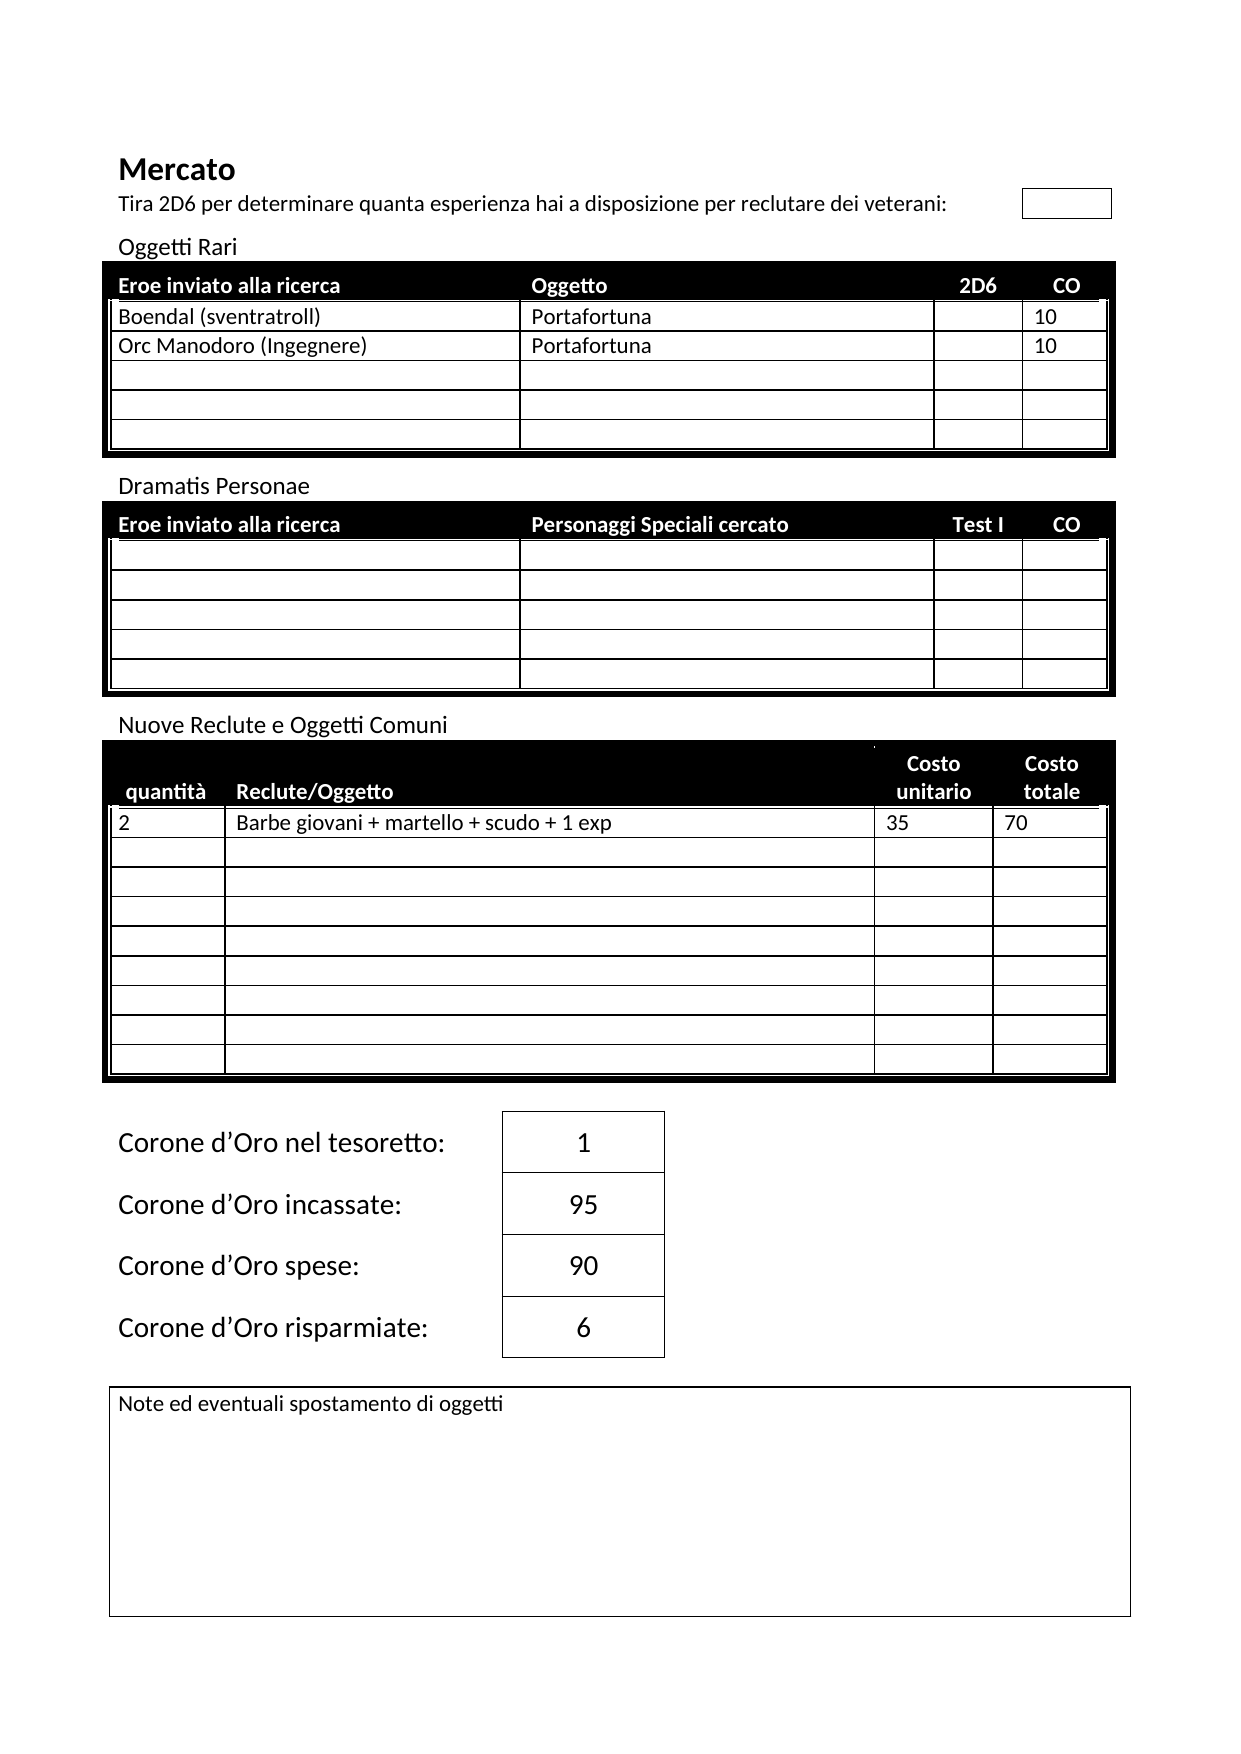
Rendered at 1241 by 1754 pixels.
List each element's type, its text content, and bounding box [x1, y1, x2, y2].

table_cell [935, 361, 1022, 389]
table_cell [112, 986, 224, 1014]
table_cell 2 [108, 805, 224, 837]
table_cell [226, 1016, 874, 1044]
text Nuove Reclute e Oggetti Comuni [118, 709, 1122, 740]
table_header Test I [935, 510, 1022, 538]
table_cell [521, 541, 933, 569]
table_cell [935, 630, 1022, 658]
table_header Eroe inviato alla ricerca [112, 271, 519, 299]
table_cell [935, 420, 1022, 448]
table_cell [994, 897, 1106, 925]
table_cell [1023, 391, 1106, 419]
table_cell [935, 332, 1022, 359]
table_cell [112, 868, 224, 896]
table_cell [1023, 601, 1106, 628]
table_cell [112, 391, 519, 419]
table_cell Corone d’Oro incassate: [107, 1172, 502, 1234]
table_cell [112, 420, 519, 448]
table_cell [1023, 538, 1109, 569]
table_cell 10 [1023, 299, 1109, 330]
table_header Tira 2D6 per determinare quanta esperienza hai a disposizione per reclutare dei veterani: [107, 188, 1022, 217]
table_cell [935, 541, 1022, 569]
table_cell Corone d’Oro spese: [107, 1234, 502, 1296]
table_cell [875, 838, 992, 866]
table_cell 35 [875, 809, 992, 837]
table_cell [875, 897, 992, 925]
table_cell [994, 1016, 1106, 1044]
table_cell [935, 660, 1022, 688]
table_cell [521, 660, 933, 688]
table_cell 90 [503, 1235, 664, 1296]
table_cell [112, 1045, 224, 1073]
table_header Costo totale [994, 749, 1106, 805]
table_cell [994, 927, 1106, 955]
table_cell [875, 957, 992, 984]
table_cell [875, 986, 992, 1014]
table_cell 10 [1023, 332, 1106, 359]
table_header Oggetto [521, 271, 933, 299]
table_cell [875, 1045, 992, 1073]
table_cell [935, 601, 1022, 628]
table_cell [1023, 361, 1106, 389]
table_header Eroe inviato alla ricerca [112, 510, 519, 538]
table_header 1 [503, 1112, 664, 1172]
table_header CO [1023, 510, 1106, 538]
table_header CO [1023, 271, 1106, 299]
table_cell [875, 1016, 992, 1044]
table_cell 6 [503, 1297, 664, 1357]
table_cell [1023, 571, 1106, 599]
table_cell [226, 957, 874, 984]
table_cell Barbe giovani + martello + scudo + 1 exp [226, 809, 874, 837]
table_cell [112, 660, 519, 688]
table_cell [112, 957, 224, 984]
table_cell [1023, 660, 1106, 688]
table_cell [875, 868, 992, 896]
table_cell [521, 361, 933, 389]
table_header quantità [112, 749, 224, 805]
text Note ed eventuali spostamento di oggetti [110, 1388, 1130, 1417]
table_cell [521, 630, 933, 658]
table_cell 70 [994, 805, 1109, 837]
table_cell Boendal (sventratroll) [108, 299, 519, 330]
table_cell [112, 838, 224, 866]
table_cell [108, 538, 519, 569]
table_cell [112, 927, 224, 955]
table_cell [521, 391, 933, 419]
text Dramatis Personae [118, 470, 1122, 501]
table_cell [521, 571, 933, 599]
table_cell Portafortuna [521, 302, 933, 330]
table_cell [112, 361, 519, 389]
table_cell [226, 986, 874, 1014]
table_cell [935, 571, 1022, 599]
text Oggetti Rari [118, 231, 1122, 261]
table_cell [875, 927, 992, 955]
table_cell [994, 868, 1106, 896]
table_cell Portafortuna [521, 332, 933, 359]
table_header Costo unitario [875, 749, 992, 805]
table_cell [226, 838, 874, 866]
table_cell [994, 986, 1106, 1014]
table_header 2D6 [935, 271, 1022, 299]
table_cell Corone d’Oro risparmiate: [107, 1296, 502, 1357]
table_cell [112, 897, 224, 925]
table_cell [1023, 420, 1106, 448]
table_header Corone d’Oro nel tesoretto: [107, 1111, 502, 1172]
table_cell [226, 868, 874, 896]
table_cell [112, 630, 519, 658]
table_cell [994, 957, 1106, 984]
table_cell [994, 1045, 1106, 1073]
text Mercato [118, 148, 1122, 188]
table_header Personaggi Speciali cercato [521, 510, 933, 538]
table_header [1023, 189, 1111, 217]
table_cell [112, 1016, 224, 1044]
table_cell [1023, 630, 1106, 658]
table_cell [935, 302, 1022, 330]
table_cell [226, 927, 874, 955]
table_cell [521, 420, 933, 448]
table_cell [226, 897, 874, 925]
table_cell [226, 1045, 874, 1073]
table_header Reclute/Oggetto [226, 749, 874, 805]
table_cell 95 [503, 1173, 664, 1234]
table_cell Orc Manodoro (Ingegnere) [112, 332, 519, 359]
table_cell [994, 838, 1106, 866]
table_cell [935, 391, 1022, 419]
table_cell [521, 601, 933, 628]
table_cell [112, 571, 519, 599]
table_cell [112, 601, 519, 628]
